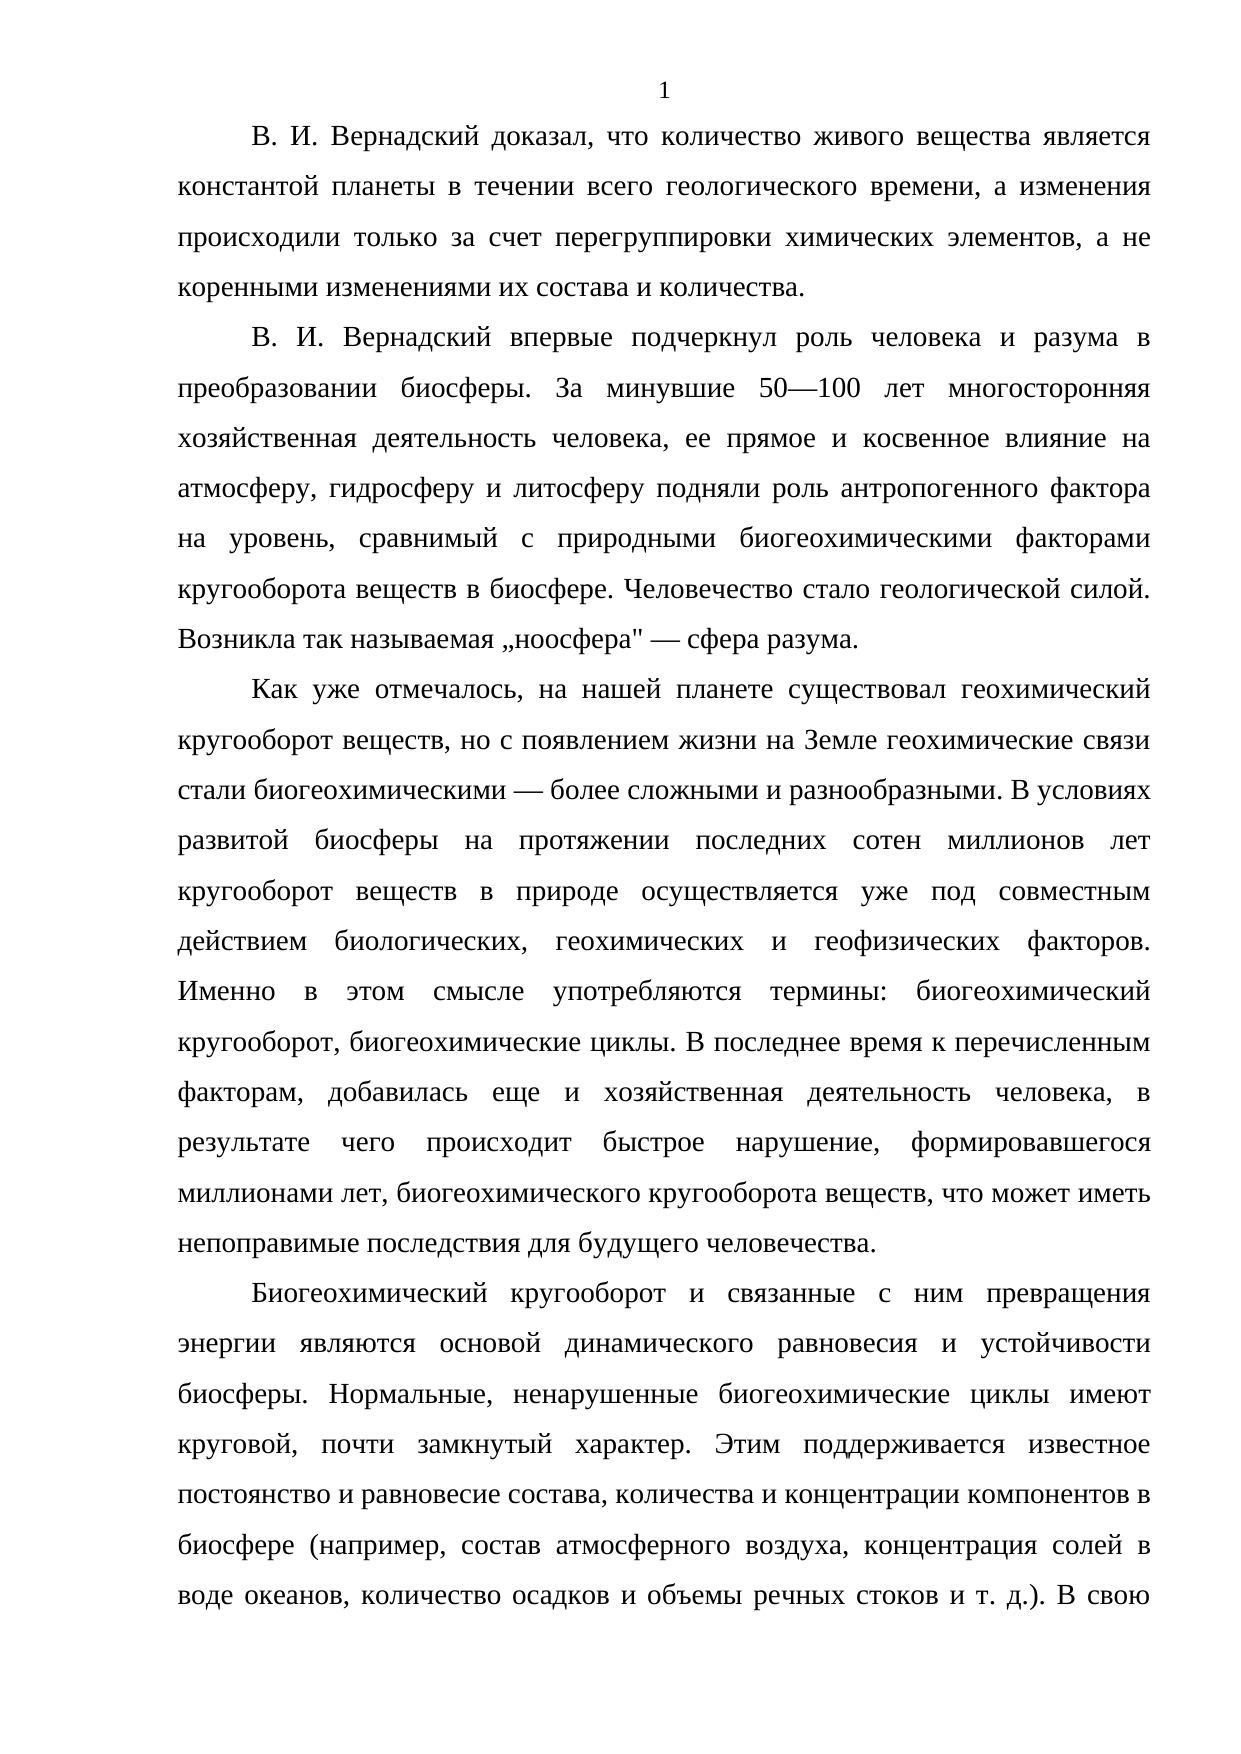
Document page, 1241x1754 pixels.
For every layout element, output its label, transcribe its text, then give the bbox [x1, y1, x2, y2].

text В. И. Вернадский впервые подчеркнул роль человека и разума в преобразовании биосферы. За минувшие 50—100 лет многосторонняя хозяйственная деятельность человека, ее прямое и косвенное влияние на атмосферу, гидросферу и литосферу подняли роль антропогенного фактора на уровень, сравнимый с природными биогеохимическими факторами кругооборота веществ в биосфере. Человечество стало геологической силой. Возникла так называемая „ноосфера" — сфера разума. [177, 319, 1152, 655]
text Как уже отмечалось, на нашей планете существовал геохимический кругооборот веществ, но с появлением жизни на Земле геохимические связи стали биогеохимическими — более сложными и разнообразными. В условиях развитой биосферы на протяжении последних сотен миллионов лет кругооборот веществ в природе осуществляется уже под совместным действием биологических, геохимических и геофизических факторов. Именно в этом смысле употребляются термины: биогеохимический кругооборот, биогеохимические циклы. В последнее время к перечисленным факторам, добавилась еще и хозяйственная деятельность человека, в результате чего происходит быстрое нарушение, формировавшегося миллионами лет, биогеохимического кругооборота веществ, что может иметь непоправимые последствия для будущего человечества. [177, 672, 1152, 1258]
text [177, 1275, 1152, 1611]
text В. И. Вернадский доказал, что количество живого вещества является константой планеты в течении всего геологического времени, а изменения происходили только за счет перегруппировки химических элементов, а не коренными изменениями их состава и количества. [177, 118, 1152, 303]
